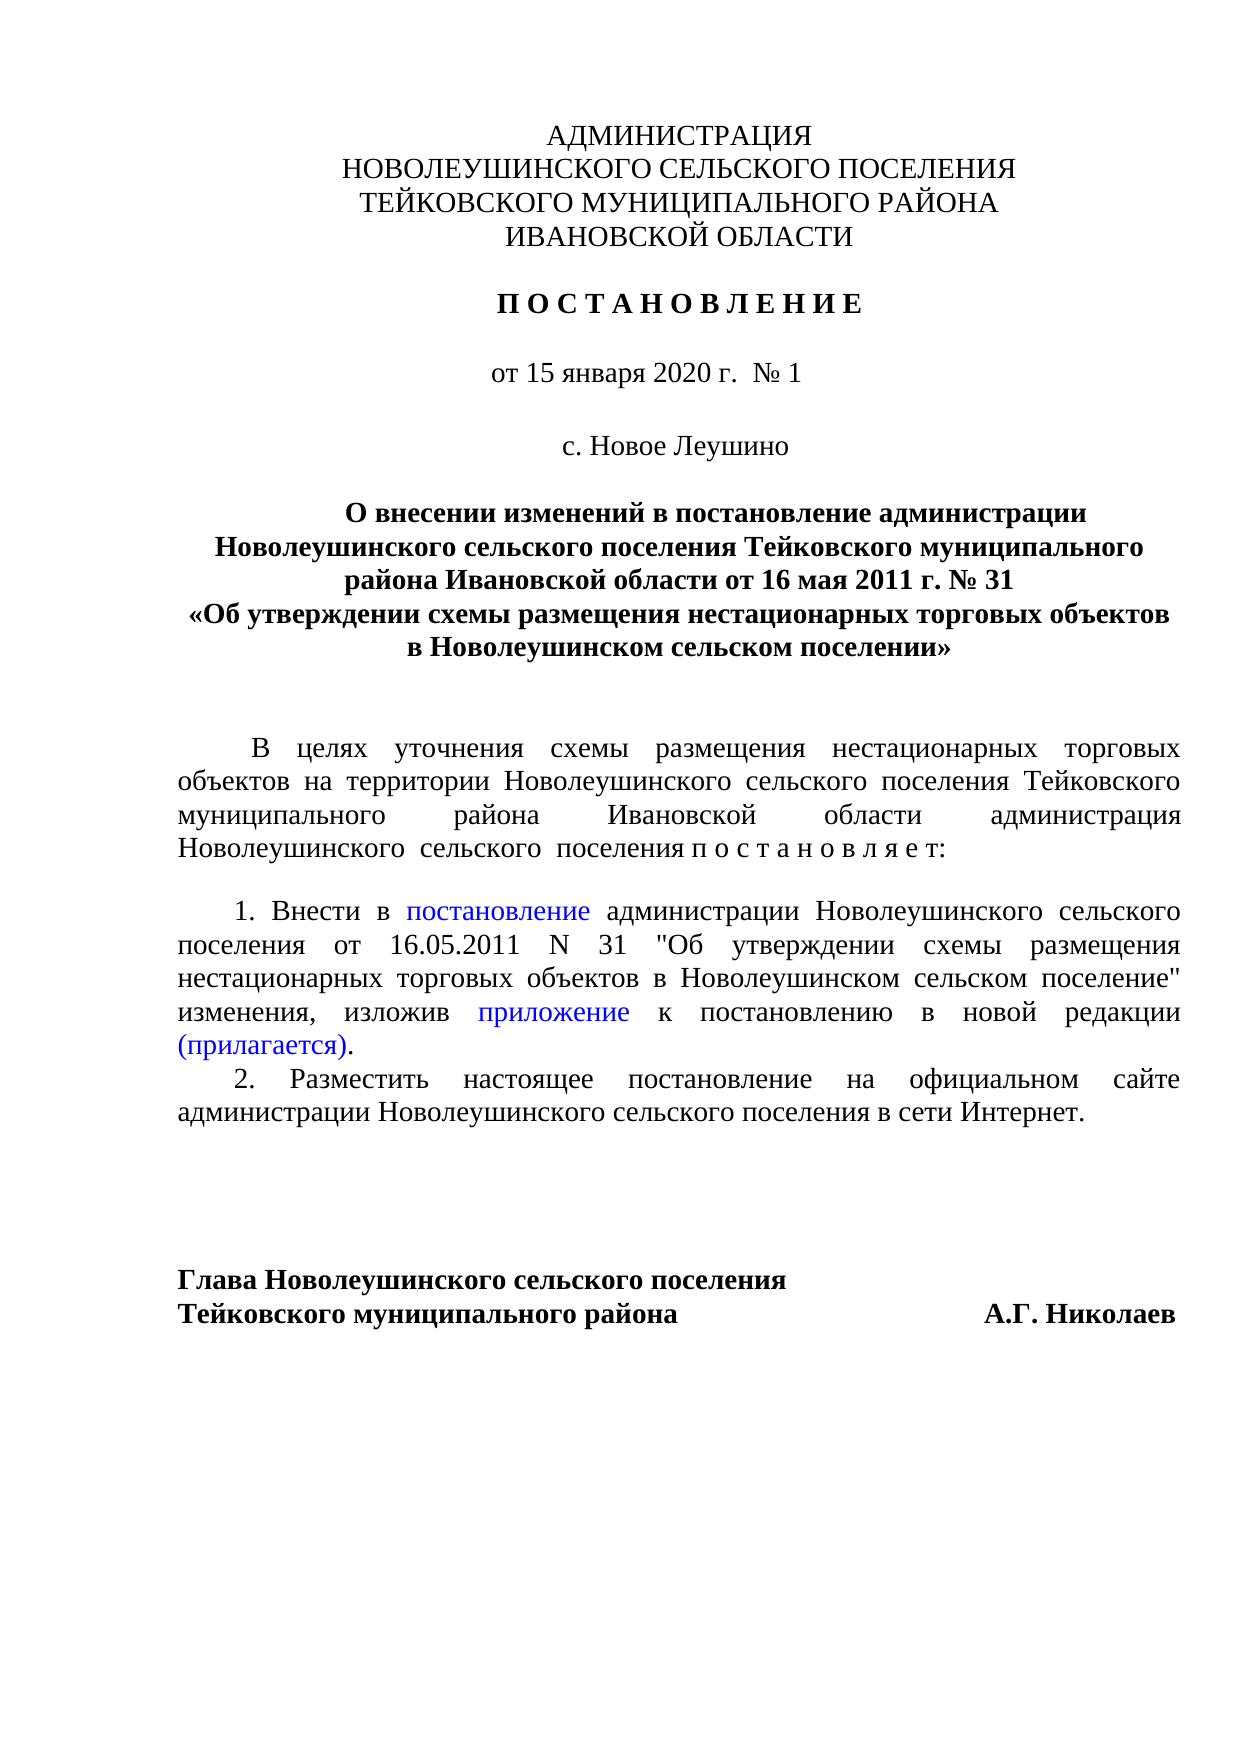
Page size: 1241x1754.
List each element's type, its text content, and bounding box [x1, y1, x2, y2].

text АДМИНИСТРАЦИЯ [177, 118, 1181, 152]
text 2. Разместить настоящее постановление на официальном сайте администрации Новолеушинского сельского поселения в сети Интернет. [177, 1061, 1181, 1128]
text О внесении изменений в постановление администрации Новолеушинского сельского поселения Тейковского муниципального района Ивановской области от 16 мая 2011 г. № 31 [177, 495, 1181, 596]
text Тейковского муниципального района А.Г. Николаев [177, 1296, 1181, 1329]
text Глава Новолеушинского сельского поселения [177, 1262, 1181, 1296]
text с. Новое Леушино [521, 428, 830, 462]
text ИВАНОВСКОЙ ОБЛАСТИ [177, 219, 1181, 252]
text П О С Т А Н О В Л Е Н И Е [177, 286, 1181, 319]
text «Об утверждении схемы размещения нестационарных торговых объектов в Новолеушинском сельском поселении» [177, 596, 1181, 663]
text 1. Внести в постановление администрации Новолеушинского сельского поселения от 16.05.2011 N 31 "Об утверждении схемы размещения нестационарных торговых объектов в Новолеушинском сельском поселение" изменения, изложив приложение к постановлению в новой редакции (прилагается). [177, 893, 1181, 1061]
text В целях уточнения схемы размещения нестационарных торговых объектов на территории Новолеушинского сельского поселения Тейковского муниципального района Ивановской области администрация Новолеушинского сельского поселения п о с т а н о в л я е т: [177, 730, 1181, 864]
text ТЕЙКОВСКОГО МУНИЦИПАЛЬНОГО РАЙОНА [177, 185, 1181, 219]
text от 15 января 2020 г. № 1 [177, 356, 1181, 389]
text НОВОЛЕУШИНСКОГО СЕЛЬСКОГО ПОСЕЛЕНИЯ [177, 152, 1181, 185]
